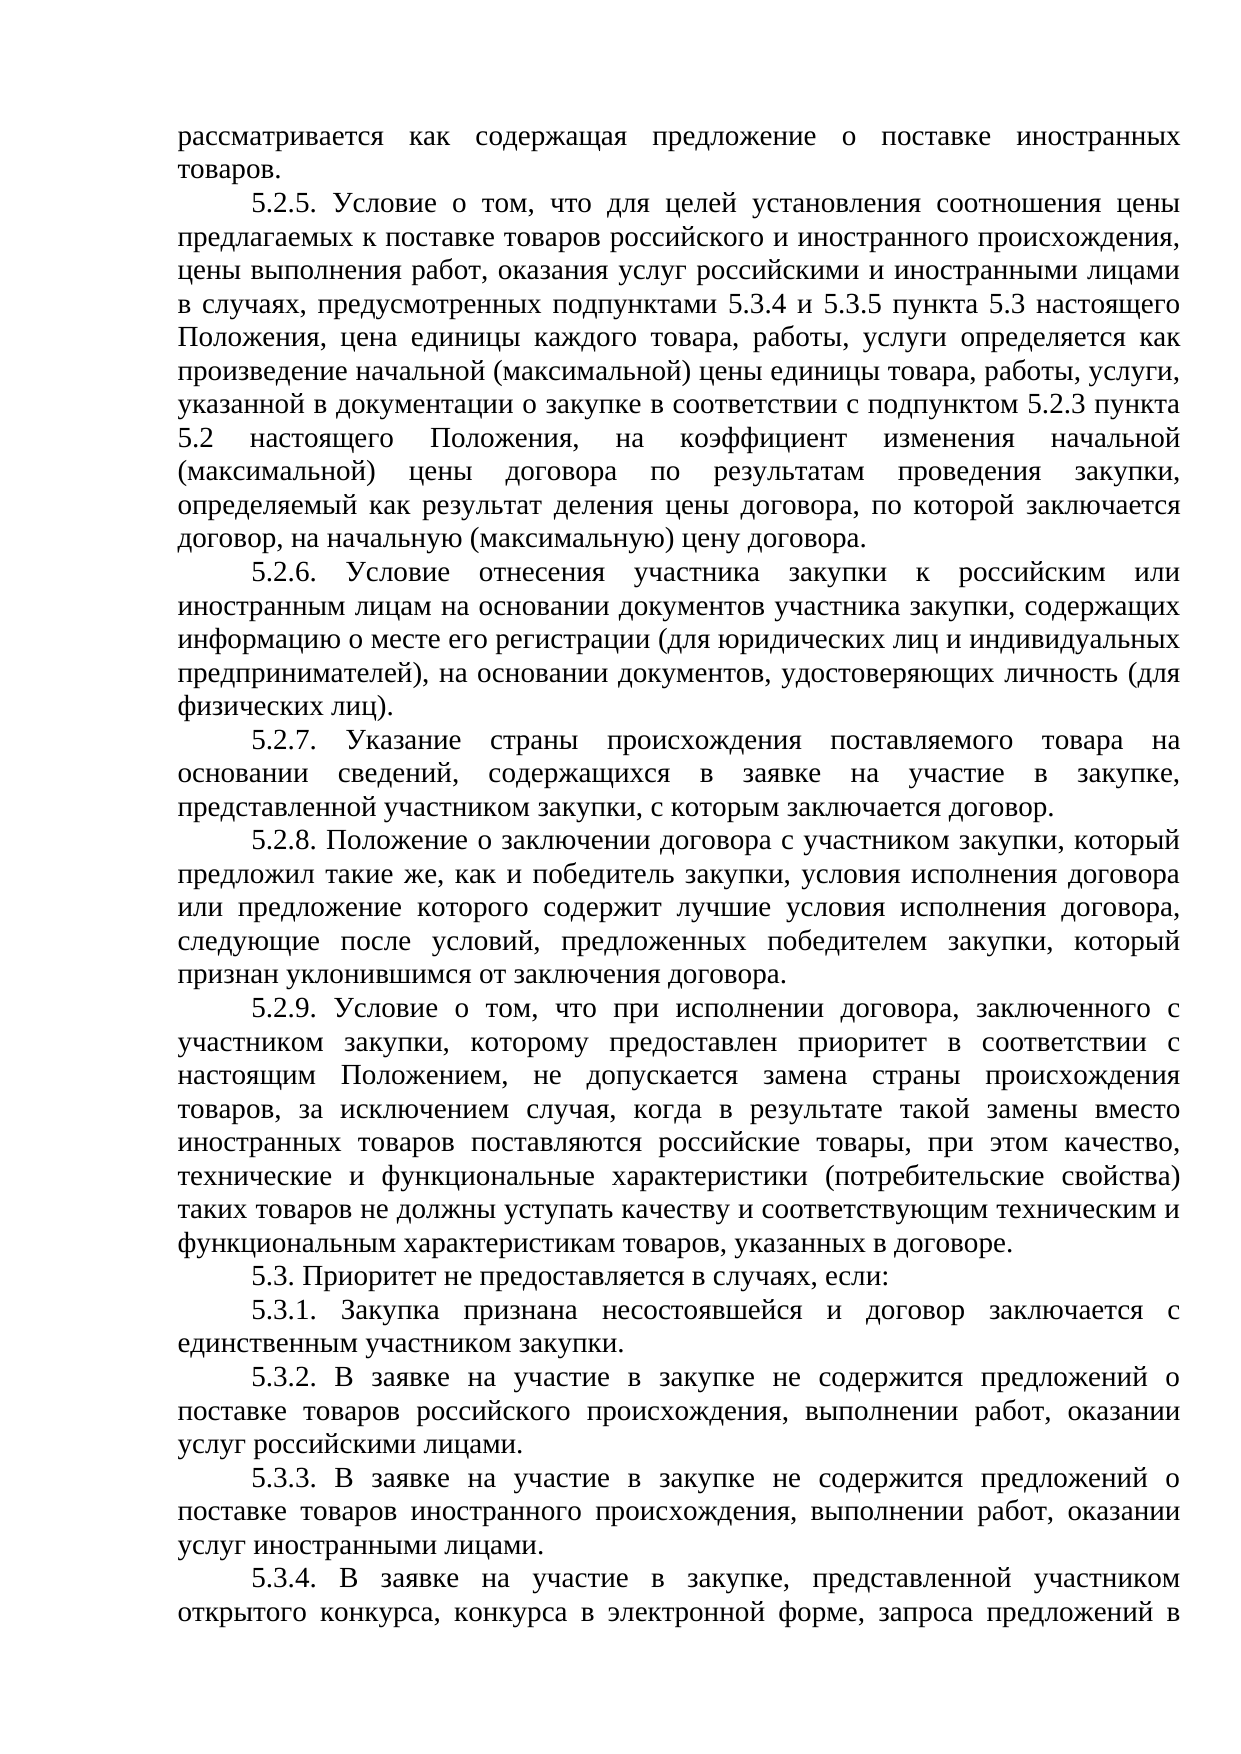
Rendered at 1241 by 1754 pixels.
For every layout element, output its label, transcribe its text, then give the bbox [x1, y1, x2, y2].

text 5.3. Приоритет не предоставляется в случаях, если: [177, 1258, 1181, 1292]
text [177, 1560, 1181, 1627]
text 5.2.6. Условие отнесения участника закупки к российским или иностранным лицам на основании документов участника закупки, содержащих информацию о месте его регистрации (для юридических лиц и индивидуальных предпринимателей), на основании документов, удостоверяющих личность (для физических лиц). [177, 554, 1181, 722]
text 5.2.5. Условие о том, что для целей установления соотношения цены предлагаемых к поставке товаров российского и иностранного происхождения, цены выполнения работ, оказания услуг российскими и иностранными лицами в случаях, предусмотренных подпунктами 5.3.4 и 5.3.5 пункта 5.3 настоящего Положения, цена единицы каждого товара, работы, услуги определяется как произведение начальной (максимальной) цены единицы товара, работы, услуги, указанной в документации о закупке в соответствии с подпунктом 5.2.3 пункта 5.2 настоящего Положения, на коэффициент изменения начальной (максимальной) цены договора по результатам проведения закупки, определяемый как результат деления цены договора, по которой заключается договор, на начальную (максимальную) цену договора. [177, 185, 1181, 554]
text 5.3.1. Закупка признана несостоявшейся и договор заключается с единственным участником закупки. [177, 1292, 1181, 1359]
text 5.2.8. Положение о заключении договора с участником закупки, который предложил такие же, как и победитель закупки, условия исполнения договора или предложение которого содержит лучшие условия исполнения договора, следующие после условий, предложенных победителем закупки, который признан уклонившимся от заключения договора. [177, 822, 1181, 990]
text 5.2.9. Условие о том, что при исполнении договора, заключенного с участником закупки, которому предоставлен приоритет в соответствии с настоящим Положением, не допускается замена страны происхождения товаров, за исключением случая, когда в результате такой замены вместо иностранных товаров поставляются российские товары, при этом качество, технические и функциональные характеристики (потребительские свойства) таких товаров не должны уступать качеству и соответствующим техническим и функциональным характеристикам товаров, указанных в договоре. [177, 990, 1181, 1258]
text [177, 118, 1181, 185]
text 5.3.2. В заявке на участие в закупке не содержится предложений о поставке товаров российского происхождения, выполнении работ, оказании услуг российскими лицами. [177, 1359, 1181, 1460]
text 5.2.7. Указание страны происхождения поставляемого товара на основании сведений, содержащихся в заявке на участие в закупке, представленной участником закупки, с которым заключается договор. [177, 722, 1181, 822]
text 5.3.3. В заявке на участие в закупке не содержится предложений о поставке товаров иностранного происхождения, выполнении работ, оказании услуг иностранными лицами. [177, 1460, 1181, 1560]
